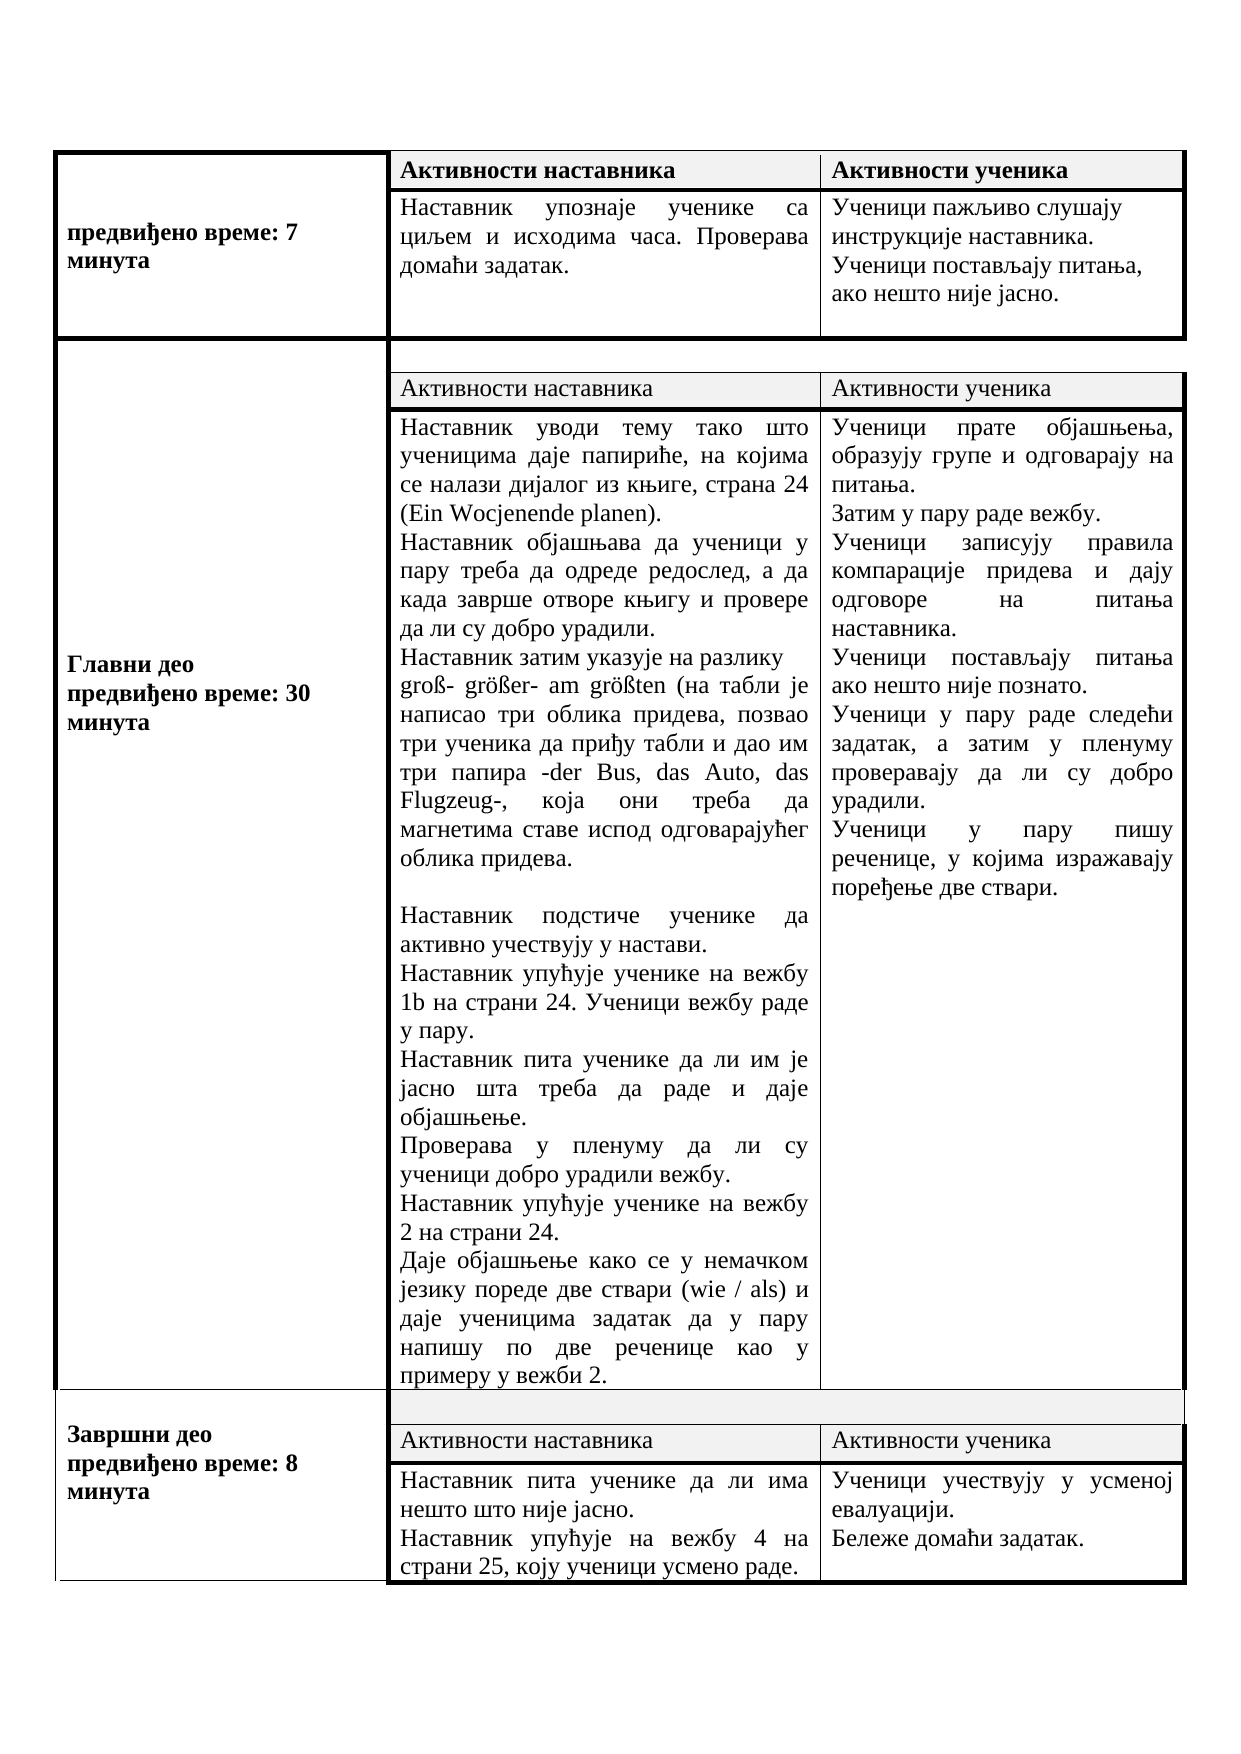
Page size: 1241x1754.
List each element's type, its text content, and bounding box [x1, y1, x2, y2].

table_cell Завршни део предвиђено време: 8 минута [56, 1389, 386, 1580]
table_cell Наставник упознаје ученике са циљем и исходима часа. Проверава домаћи задатак. [391, 192, 820, 336]
table_cell Активности ученика [821, 1424, 1182, 1461]
table_cell Ученици пажљиво слушају инструкције наставника. Ученици постављају питања, ако нешто није јасно. [821, 192, 1182, 336]
table_cell Активности ученика [821, 373, 1182, 407]
table_cell Наставник уводи тему тако што ученицима даје папириће, на којима се налази дијалог из књиге, страна 24 (Ein Wocjenende planen). Наставник објашњава да ученици у пару треба да одреде редослед, а да када заврше отворе књигу и провере да ли су добро урадили. Наставник затим указује на разлику groß- größer- am größten (на табли је написао три облика придева, позвао три ученика да приђу табли и дао им три папира -der Bus, das Auto, das Flugzeug-, која они треба да магнетима ставе испод одговарајућег облика придева. Наставник подстиче ученике да активно учествују у настави. Наставник упућује ученике на вежбу 1b на страни 24. Ученици вежбу раде у пару. Наставник пита ученике да ли им је јасно шта треба да раде и даје објашњење. Проверава у пленуму да ли су ученици добро урадили вежбу. Наставник упућује ученике на вежбу 2 на страни 24. Даје објашњење како се у немачком језику пореде две ствари (wie / als) и даје ученицима задатак да у пару напишу по две реченице као у примеру у вежби 2. [391, 412, 820, 1389]
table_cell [391, 1465, 820, 1580]
table_cell [391, 1389, 1184, 1424]
table_cell Активности ученика [820, 151, 1182, 187]
table_cell Активности наставника [391, 151, 820, 187]
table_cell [58, 155, 386, 336]
table_cell Ученици прате објашњења, образују групе и одговарају на питања. Затим у пару раде вежбу. Ученици записују правила компарације придева и дају одговоре на питања наставника. Ученици постављају питања ако нешто није познато. Ученици у пару раде следећи задатак, а затим у пленуму проверавају да ли су добро урадили. Ученици у пару пишу реченице, у којима изражавају поређење две ствари. [821, 412, 1182, 1389]
table_cell Активности наставника [391, 1425, 820, 1461]
table_cell Главни део предвиђено време: 30 минута [58, 341, 386, 1389]
table_cell Активности наставника [391, 373, 820, 407]
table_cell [821, 1465, 1182, 1580]
